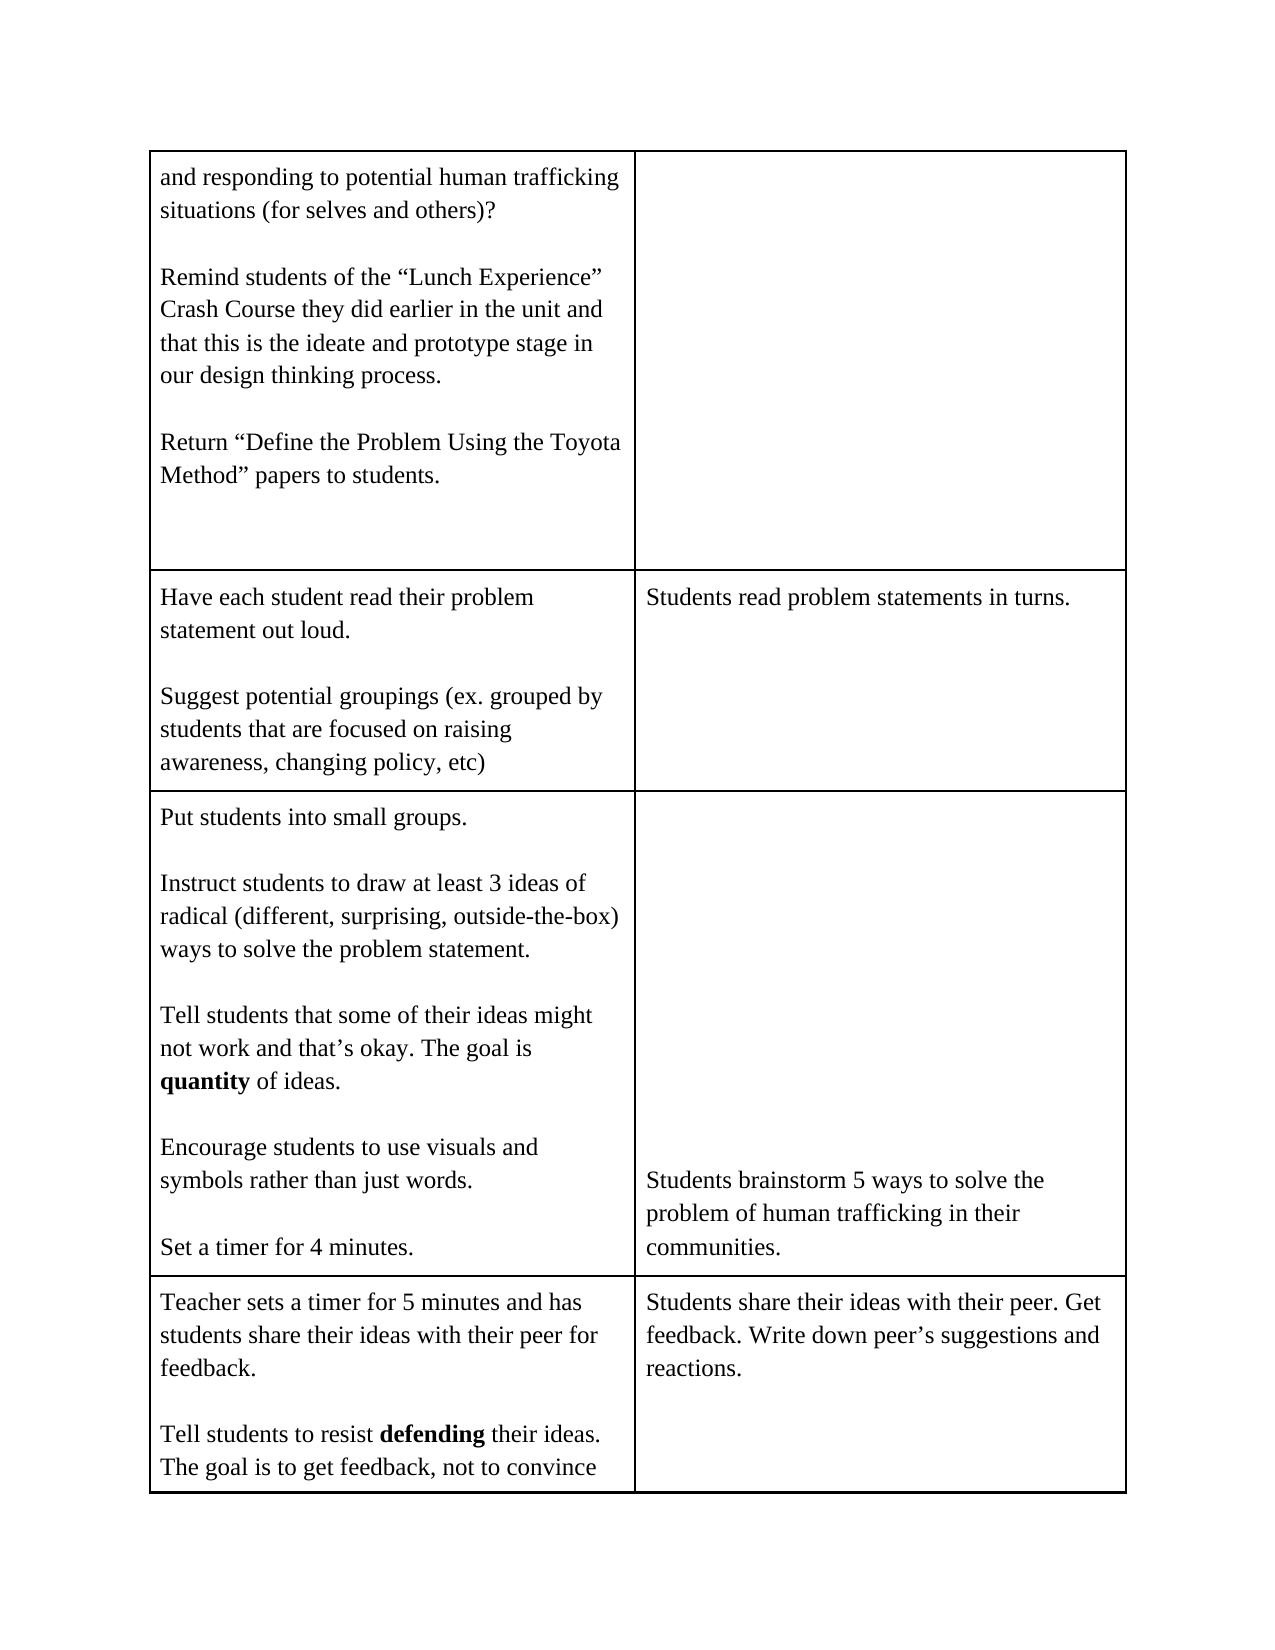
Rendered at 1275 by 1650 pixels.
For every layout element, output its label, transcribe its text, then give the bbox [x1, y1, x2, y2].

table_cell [151, 1277, 634, 1491]
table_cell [151, 152, 634, 569]
table_cell Have each student read their problem statement out loud. Suggest potential groupings (ex. grouped by students that are focused on raising awareness, changing policy, etc) [151, 571, 634, 790]
table_cell Students read problem statements in turns. [636, 571, 1125, 790]
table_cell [636, 152, 1125, 569]
table_cell Students brainstorm 5 ways to solve the problem of human trafficking in their communities. [636, 792, 1125, 1274]
table_cell Put students into small groups. Instruct students to draw at least 3 ideas of radical (different, surprising, outside-the-box) ways to solve the problem statement. Tell students that some of their ideas might not work and that’s okay. The goal is quantity of ideas. Encourage students to use visuals and symbols rather than just words. Set a timer for 4 minutes. [151, 792, 634, 1274]
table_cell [636, 1277, 1125, 1491]
